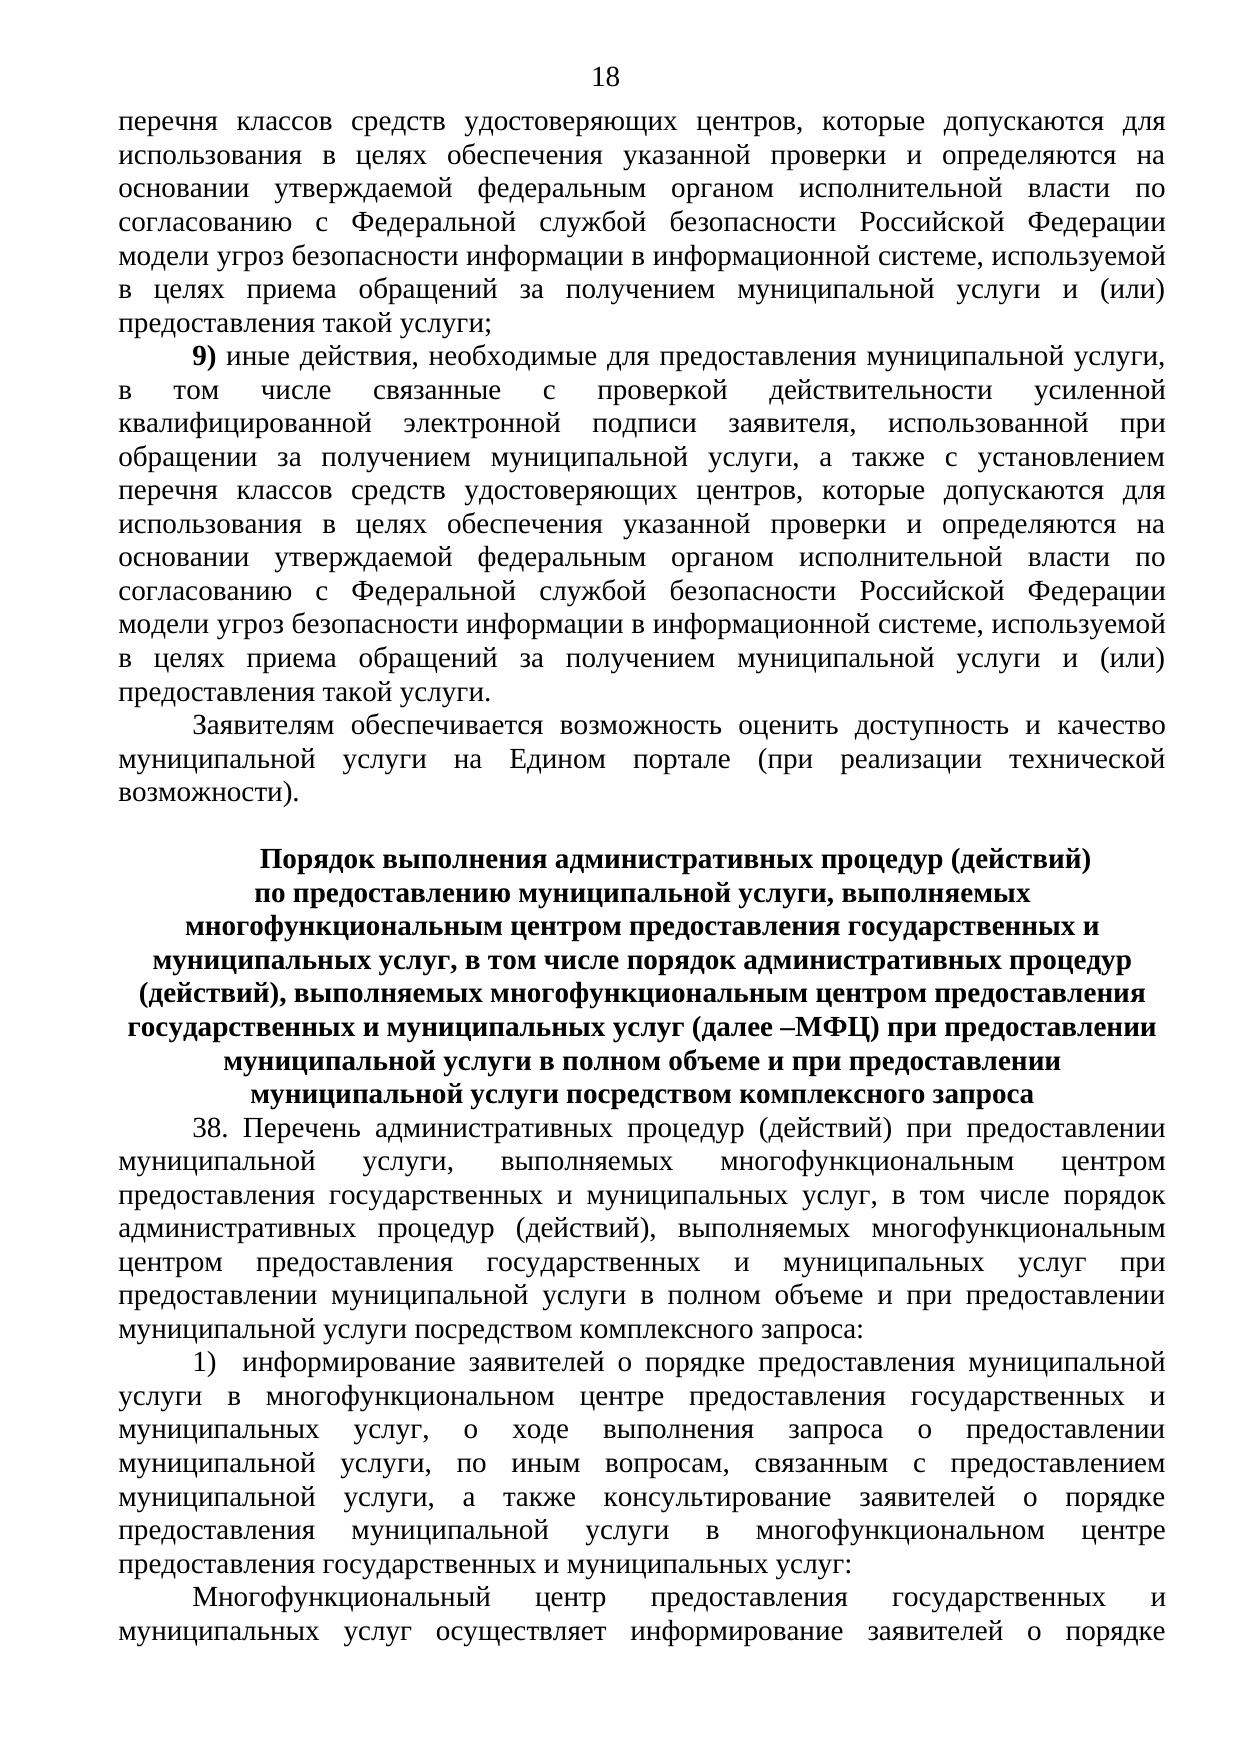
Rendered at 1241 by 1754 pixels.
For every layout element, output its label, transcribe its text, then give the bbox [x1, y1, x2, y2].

text Заявителям обеспечивается возможность оценить доступность и качество муниципальной услуги на Едином портале (при реализации технической возможности). [118, 707, 1167, 808]
text 9) иные действия, необходимые для предоставления муниципальной услуги, в том числе связанные с проверкой действительности усиленной квалифицированной электронной подписи заявителя, использованной при обращении за получением муниципальной услуги, а также с установлением перечня классов средств удостоверяющих центров, которые допускаются для использования в целях обеспечения указанной проверки и определяются на основании утверждаемой федеральным органом исполнительной власти по согласованию с Федеральной службой безопасности Российской Федерации модели угроз безопасности информации в информационной системе, используемой в целях приема обращений за получением муниципальной услуги и (или) предоставления такой услуги. [118, 338, 1167, 707]
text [118, 103, 1167, 338]
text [118, 1579, 1167, 1646]
text Порядок выполнения административных процедур (действий) по предоставлению муниципальной услуги, выполняемых многофункциональным центром предоставления государственных и муниципальных услуг, в том числе порядок административных процедур (действий), выполняемых многофункциональным центром предоставления государственных и муниципальных услуг (далее –МФЦ) при предоставлении муниципальной услуги в полном объеме и при предоставлении муниципальной услуги посредством комплексного запроса [118, 841, 1167, 1110]
text 1) информирование заявителей о порядке предоставления муниципальной услуги в многофункциональном центре предоставления государственных и муниципальных услуг, о ходе выполнения запроса о предоставлении муниципальной услуги, по иным вопросам, связанным с предоставлением муниципальной услуги, а также консультирование заявителей о порядке предоставления муниципальной услуги в многофункциональном центре предоставления государственных и муниципальных услуг: [118, 1344, 1167, 1579]
text 38. Перечень административных процедур (действий) при предоставлении муниципальной услуги, выполняемых многофункциональным центром предоставления государственных и муниципальных услуг, в том числе порядок административных процедур (действий), выполняемых многофункциональным центром предоставления государственных и муниципальных услуг при предоставлении муниципальной услуги в полном объеме и при предоставлении муниципальной услуги посредством комплексного запроса: [118, 1110, 1167, 1344]
